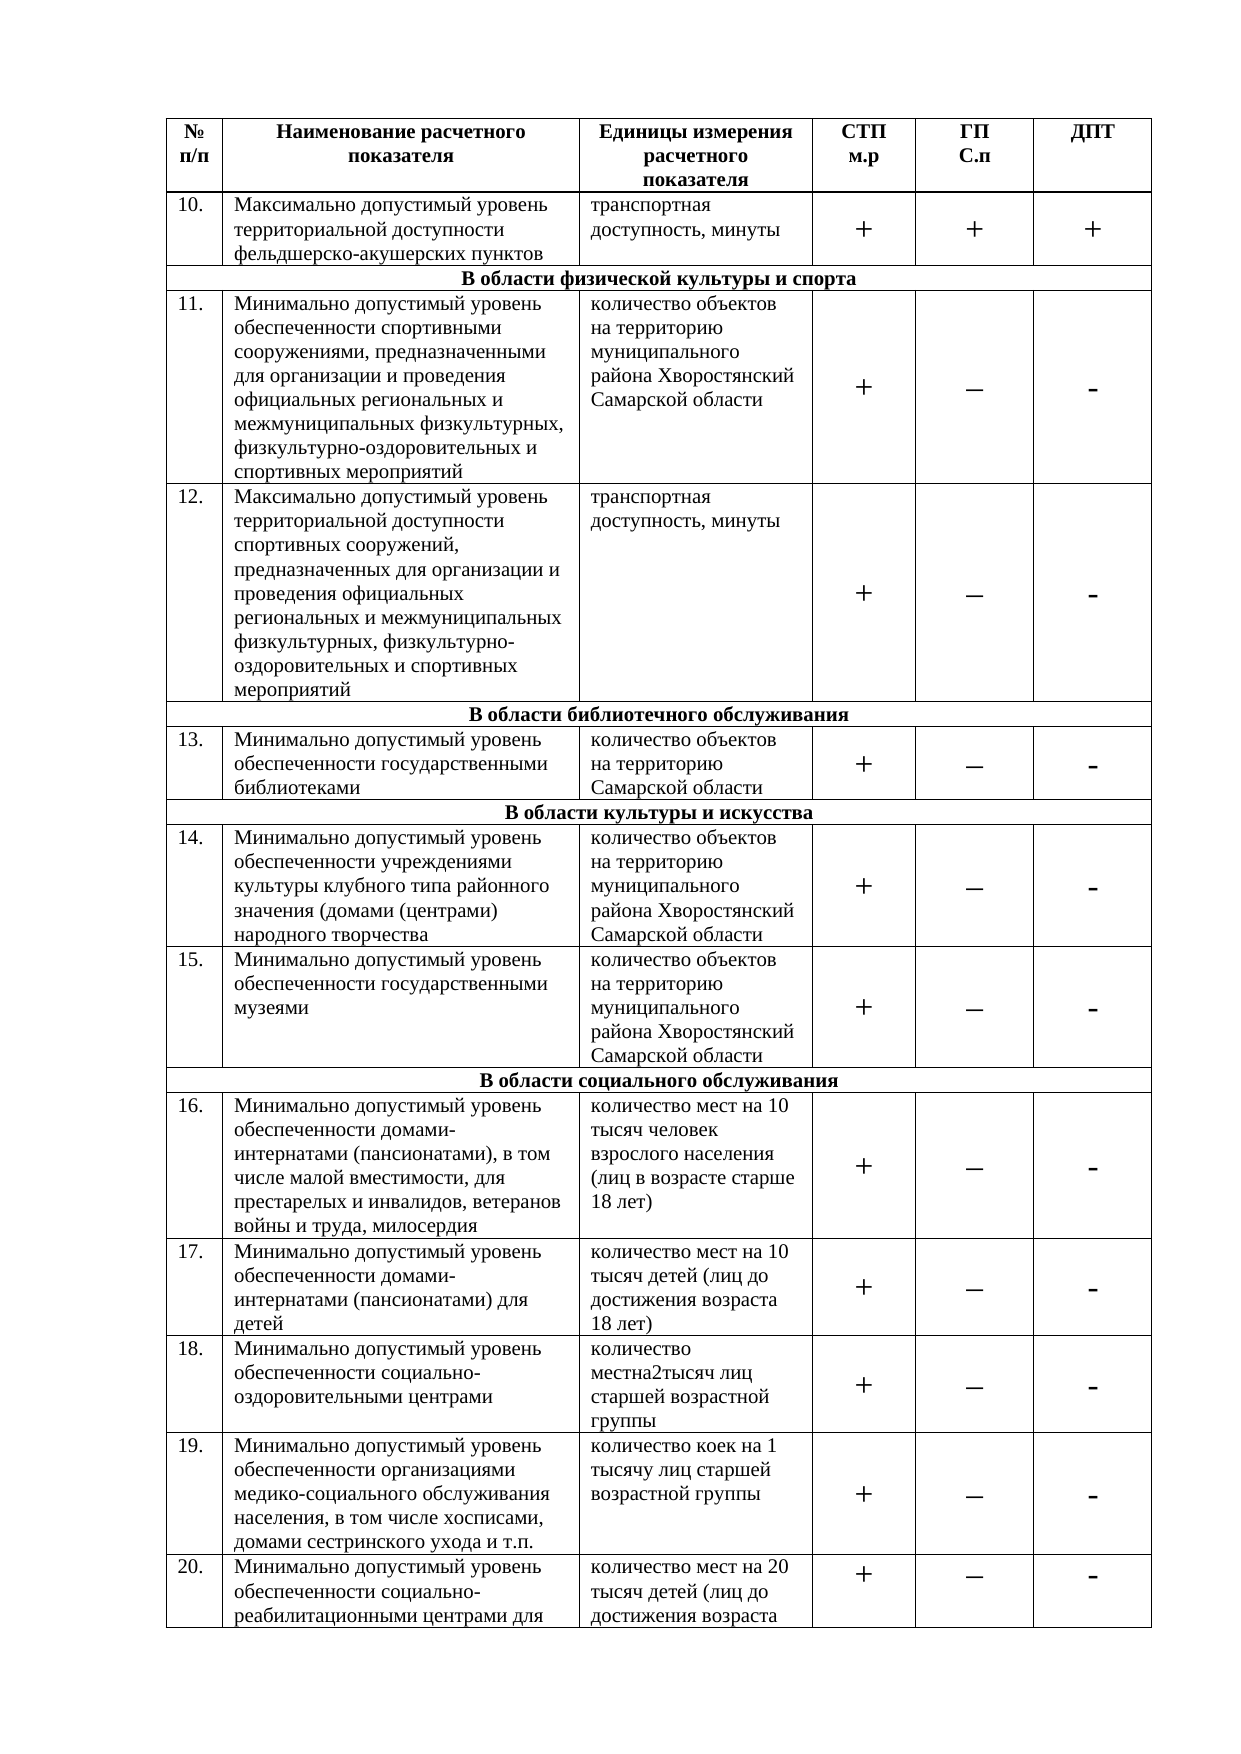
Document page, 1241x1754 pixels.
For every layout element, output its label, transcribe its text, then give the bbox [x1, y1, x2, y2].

table_cell – [916, 1336, 1033, 1432]
table_cell - [1034, 1336, 1151, 1432]
table_cell Минимально допустимый уровень обеспеченности государственными библиотеками [223, 727, 579, 799]
table_cell + [813, 1239, 915, 1335]
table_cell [580, 1555, 812, 1627]
table_cell В области культуры и искусства [167, 800, 1151, 824]
table_cell Минимально допустимый уровень обеспеченности организациями медико-социального обслуживания населения, в том числе хосписами, домами сестринского ухода и т.п. [223, 1433, 579, 1553]
table_cell - [1034, 727, 1151, 799]
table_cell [223, 1555, 579, 1627]
table_cell – [916, 291, 1033, 483]
table_cell - [1034, 484, 1151, 701]
table_cell + [916, 193, 1033, 264]
table_cell Максимально допустимый уровень территориальной доступности спортивных сооружений, предназначенных для организации и проведения официальных региональных и межмуниципальных физкультурных, физкультурно-оздоровительных и спортивных мероприятий [223, 484, 579, 701]
table_cell транспортная доступность, минуты [580, 484, 812, 701]
table_cell количество объектов на территорию Самарской области [580, 727, 812, 799]
table_cell Максимально допустимый уровень территориальной доступности фельдшерско-акушерских пунктов [223, 193, 579, 264]
table_cell количество объектов на территорию муниципального района Хворостянский Самарской области [580, 291, 812, 483]
table_cell количество объектов на территорию муниципального района Хворостянский Самарской области [580, 947, 812, 1067]
table_cell + [813, 825, 915, 946]
table_header № п/п [167, 119, 222, 191]
table_cell Минимально допустимый уровень обеспеченности спортивными сооружениями, предназначенными для организации и проведения официальных региональных и межмуниципальных физкультурных, физкультурно-оздоровительных и спортивных мероприятий [223, 291, 579, 483]
table_cell + [1034, 193, 1151, 264]
table_cell – [916, 484, 1033, 701]
table_cell – [916, 825, 1033, 946]
table_cell - [1034, 291, 1151, 483]
table_cell + [813, 1433, 915, 1553]
table_cell – [916, 1555, 1033, 1627]
table_cell - [1034, 947, 1151, 1067]
table_cell + [813, 1336, 915, 1432]
table_cell Минимально допустимый уровень обеспеченности учреждениями культуры клубного типа районного значения (домами (центрами) народного творчества [223, 825, 579, 946]
table_cell количество коек на 1 тысячу лиц старшей возрастной группы [580, 1433, 812, 1553]
table_cell + [813, 947, 915, 1067]
table_cell В области физической культуры и спорта [167, 266, 1151, 290]
table_cell Минимально допустимый уровень обеспеченности домами-интернатами (пансионатами), в том числе малой вместимости, для престарелых и инвалидов, ветеранов войны и труда, милосердия [223, 1093, 579, 1237]
table_cell + [813, 1093, 915, 1237]
table_cell – [916, 1433, 1033, 1553]
table_cell [167, 947, 222, 1067]
table_cell [167, 484, 222, 701]
table_cell + [813, 727, 915, 799]
table_cell [167, 291, 222, 483]
table_cell количество местна2тысяч лиц старшей возрастной группы [580, 1336, 812, 1432]
table_cell [167, 1336, 222, 1432]
table_cell + [813, 1555, 915, 1627]
table_header Единицы измерения расчетного показателя [580, 119, 812, 191]
table_cell количество объектов на территорию муниципального района Хворостянский Самарской области [580, 825, 812, 946]
table_cell - [1034, 1433, 1151, 1553]
table_cell - [1034, 1555, 1151, 1627]
table_header СТП м.р [813, 119, 915, 191]
table_cell + [813, 193, 915, 264]
table_cell - [1034, 1093, 1151, 1237]
table_cell [167, 1555, 222, 1627]
table_cell В области библиотечного обслуживания [167, 702, 1151, 726]
table_cell [167, 727, 222, 799]
table_cell [167, 193, 222, 264]
table_cell - [1034, 825, 1151, 946]
table_cell + [813, 291, 915, 483]
table_cell – [916, 1093, 1033, 1237]
table_cell транспортная доступность, минуты [580, 193, 812, 264]
table_cell Минимально допустимый уровень обеспеченности государственными музеями [223, 947, 579, 1067]
table_cell – [916, 727, 1033, 799]
table_header Наименование расчетного показателя [223, 119, 579, 191]
table_cell [167, 825, 222, 946]
table_header ГП С.п [916, 119, 1033, 191]
table_cell [167, 1093, 222, 1237]
table_cell количество мест на 10 тысяч детей (лиц до достижения возраста 18 лет) [580, 1239, 812, 1335]
table_header ДПТ [1034, 119, 1151, 191]
table_cell Минимально допустимый уровень обеспеченности домами-интернатами (пансионатами) для детей [223, 1239, 579, 1335]
table_cell + [813, 484, 915, 701]
table_cell - [1034, 1239, 1151, 1335]
table_cell – [916, 1239, 1033, 1335]
table_cell В области социального обслуживания [167, 1068, 1151, 1092]
table_cell Минимально допустимый уровень обеспеченности социально-оздоровительными центрами [223, 1336, 579, 1432]
table_cell [167, 1239, 222, 1335]
table_cell количество мест на 10 тысяч человек взрослого населения (лиц в возрасте старше 18 лет) [580, 1093, 812, 1237]
table_cell – [916, 947, 1033, 1067]
table_cell [167, 1433, 222, 1553]
